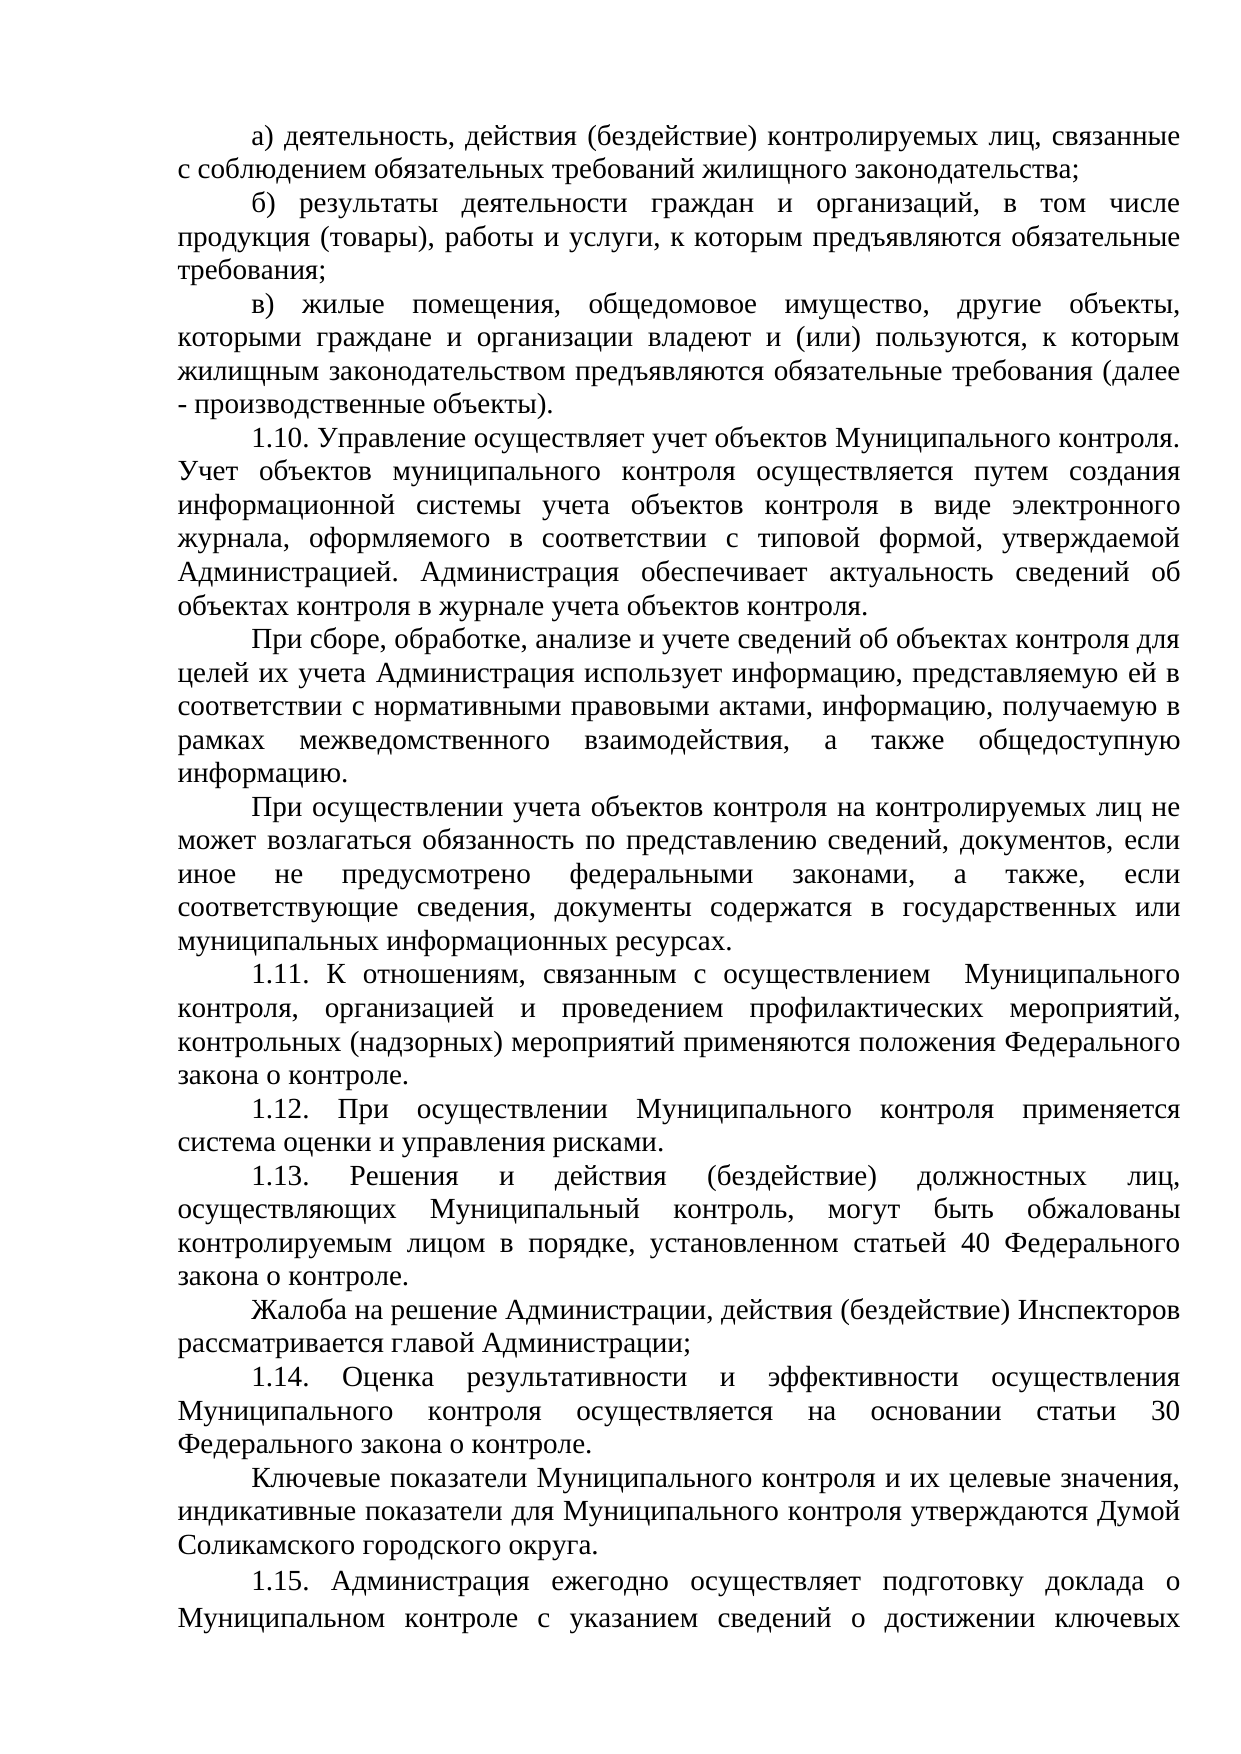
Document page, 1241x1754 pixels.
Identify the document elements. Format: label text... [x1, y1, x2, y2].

text в) жилые помещения, общедомовое имущество, другие объекты, которыми граждане и организации владеют и (или) пользуются, к которым жилищным законодательством предъявляются обязательные требования (далее - производственные объекты). [177, 286, 1181, 420]
text а) деятельность, действия (бездействие) контролируемых лиц, связанные с соблюдением обязательных требований жилищного законодательства; [177, 118, 1181, 185]
text При сборе, обработке, анализе и учете сведений об объектах контроля для целей их учета Администрация использует информацию, представляемую ей в соответствии с нормативными правовыми актами, информацию, получаемую в рамках межведомственного взаимодействия, а также общедоступную информацию. [177, 621, 1181, 789]
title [177, 1560, 1181, 1635]
text 1.12. При осуществлении Муниципального контроля применяется система оценки и управления рисками. [177, 1091, 1181, 1158]
text 1.14. Оценка результативности и эффективности осуществления Муниципального контроля осуществляется на основании статьи 30 Федерального закона о контроле. [177, 1359, 1181, 1460]
text б) результаты деятельности граждан и организаций, в том числе продукция (товары), работы и услуги, к которым предъявляются обязательные требования; [177, 185, 1181, 286]
text 1.13. Решения и действия (бездействие) должностных лиц, осуществляющих Муниципальный контроль, могут быть обжалованы контролируемым лицом в порядке, установленном статьей 40 Федерального закона о контроле. [177, 1158, 1181, 1292]
text 1.11. К отношениям, связанным с осуществлением Муниципального контроля, организацией и проведением профилактических мероприятий, контрольных (надзорных) мероприятий применяются положения Федерального закона о контроле. [177, 957, 1181, 1091]
text 1.10. Управление осуществляет учет объектов Муниципального контроля. Учет объектов муниципального контроля осуществляется путем создания информационной системы учета объектов контроля в виде электронного журнала, оформляемого в соответствии с типовой формой, утверждаемой Администрацией. Администрация обеспечивает актуальность сведений об объектах контроля в журнале учета объектов контроля. [177, 420, 1181, 621]
text Жалоба на решение Администрации, действия (бездействие) Инспекторов рассматривается главой Администрации; [177, 1292, 1181, 1359]
text При осуществлении учета объектов контроля на контролируемых лиц не может возлагаться обязанность по представлению сведений, документов, если иное не предусмотрено федеральными законами, а также, если соответствующие сведения, документы содержатся в государственных или муниципальных информационных ресурсах. [177, 789, 1181, 957]
text Ключевые показатели Муниципального контроля и их целевые значения, индикативные показатели для Муниципального контроля утверждаются Думой Соликамского городского округа. [177, 1460, 1181, 1560]
